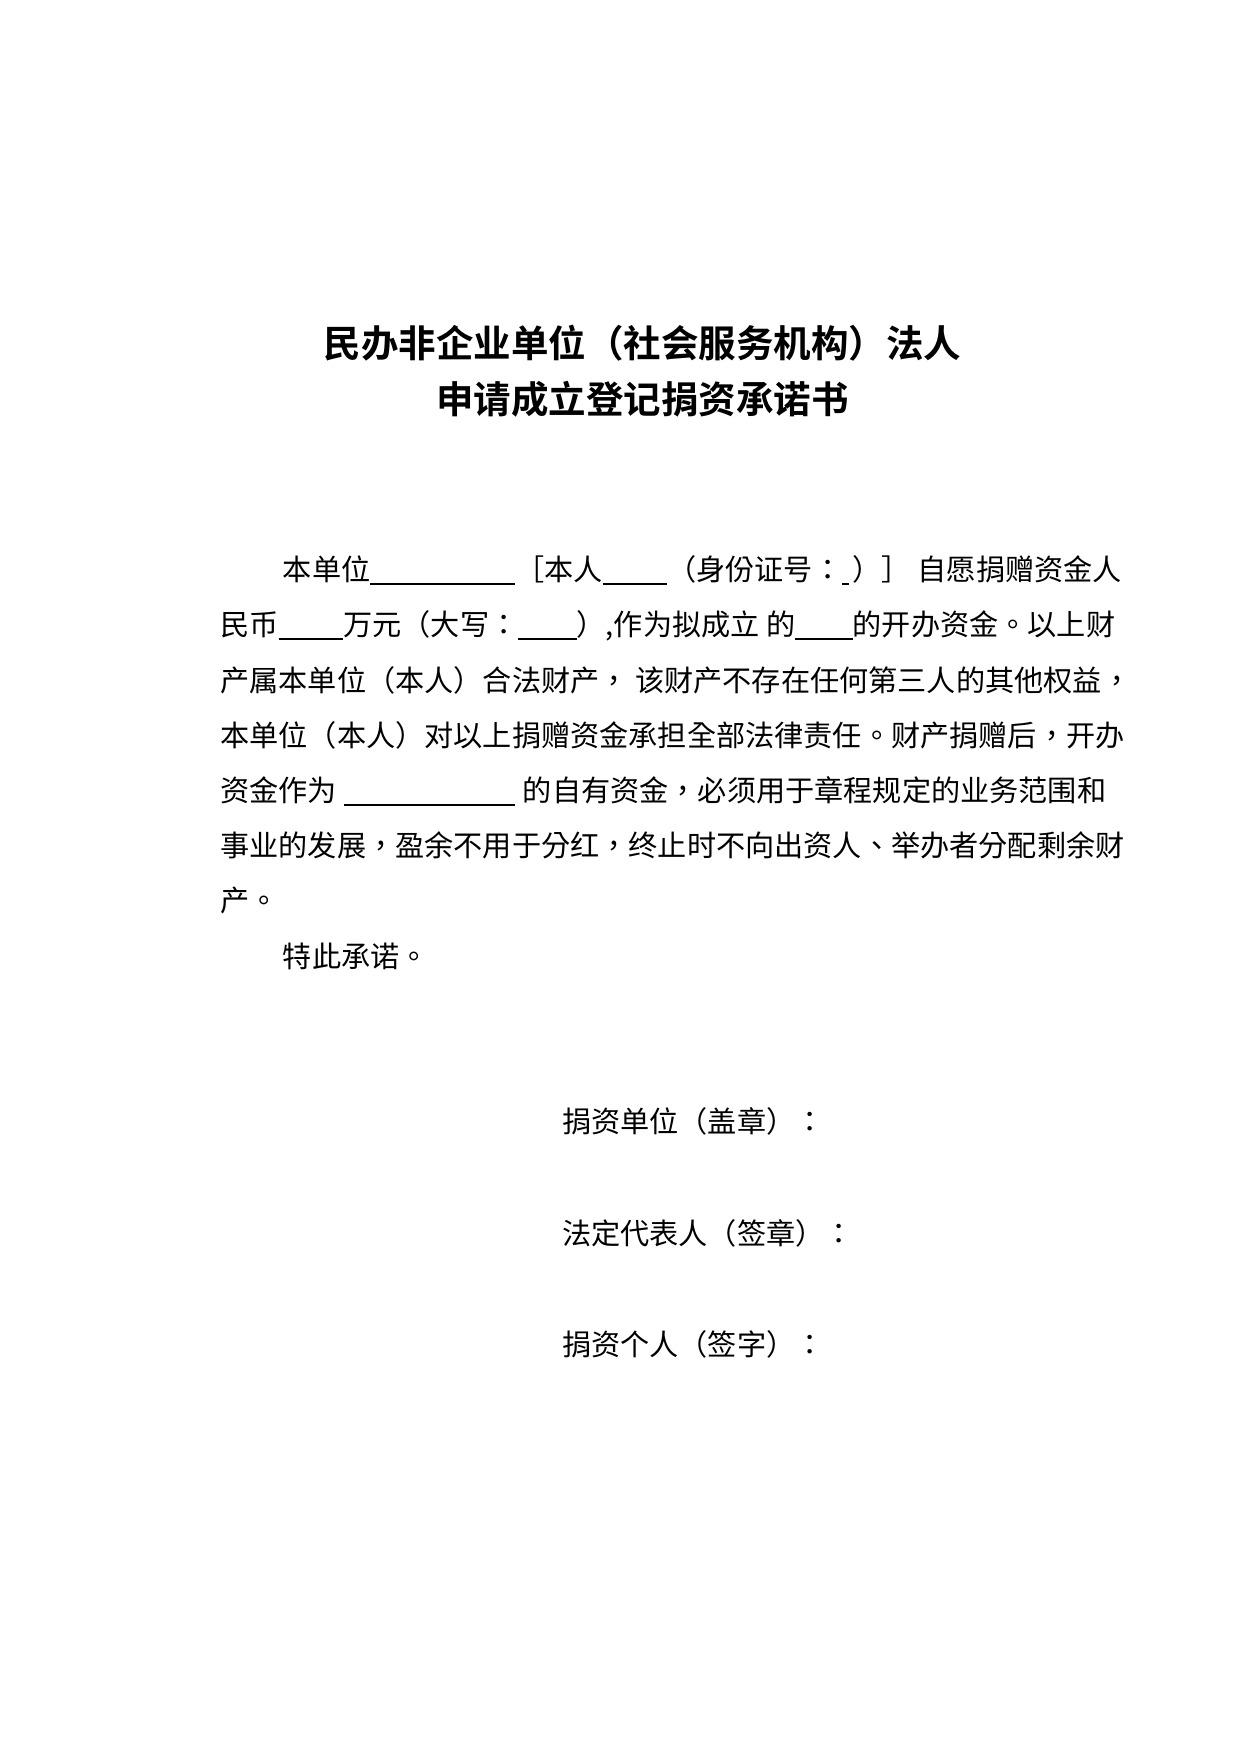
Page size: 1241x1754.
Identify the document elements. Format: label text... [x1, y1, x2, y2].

text 捐资个人（签字）： [562, 1311, 1125, 1367]
text 法定代表人（签章）： [562, 1200, 1125, 1255]
text 本单位 ［本人 （身份证号： ）］ 自愿捐赠资金人民币 万元（大写： ）,作为拟成立 的 的开办资金。以上财产属本单位（本人）合法财产， 该财产不存在任何第三人的其他权益，本单位（本人）对以上捐赠资金承担全部法律责任。财产捐赠后，开办资金作为 的自有资金，必须用于章程规定的业务范围和事业的发展，盈余不用于分红，终止时不向出资人、举办者分配剩余财产。 [220, 536, 1125, 923]
text 特此承诺。 [283, 923, 1125, 978]
subtitle 民办非企业单位（社会服务机构）法人 申请成立登记捐资承诺书 [160, 312, 1125, 425]
text 捐资单位（盖章）： [562, 1088, 1125, 1144]
